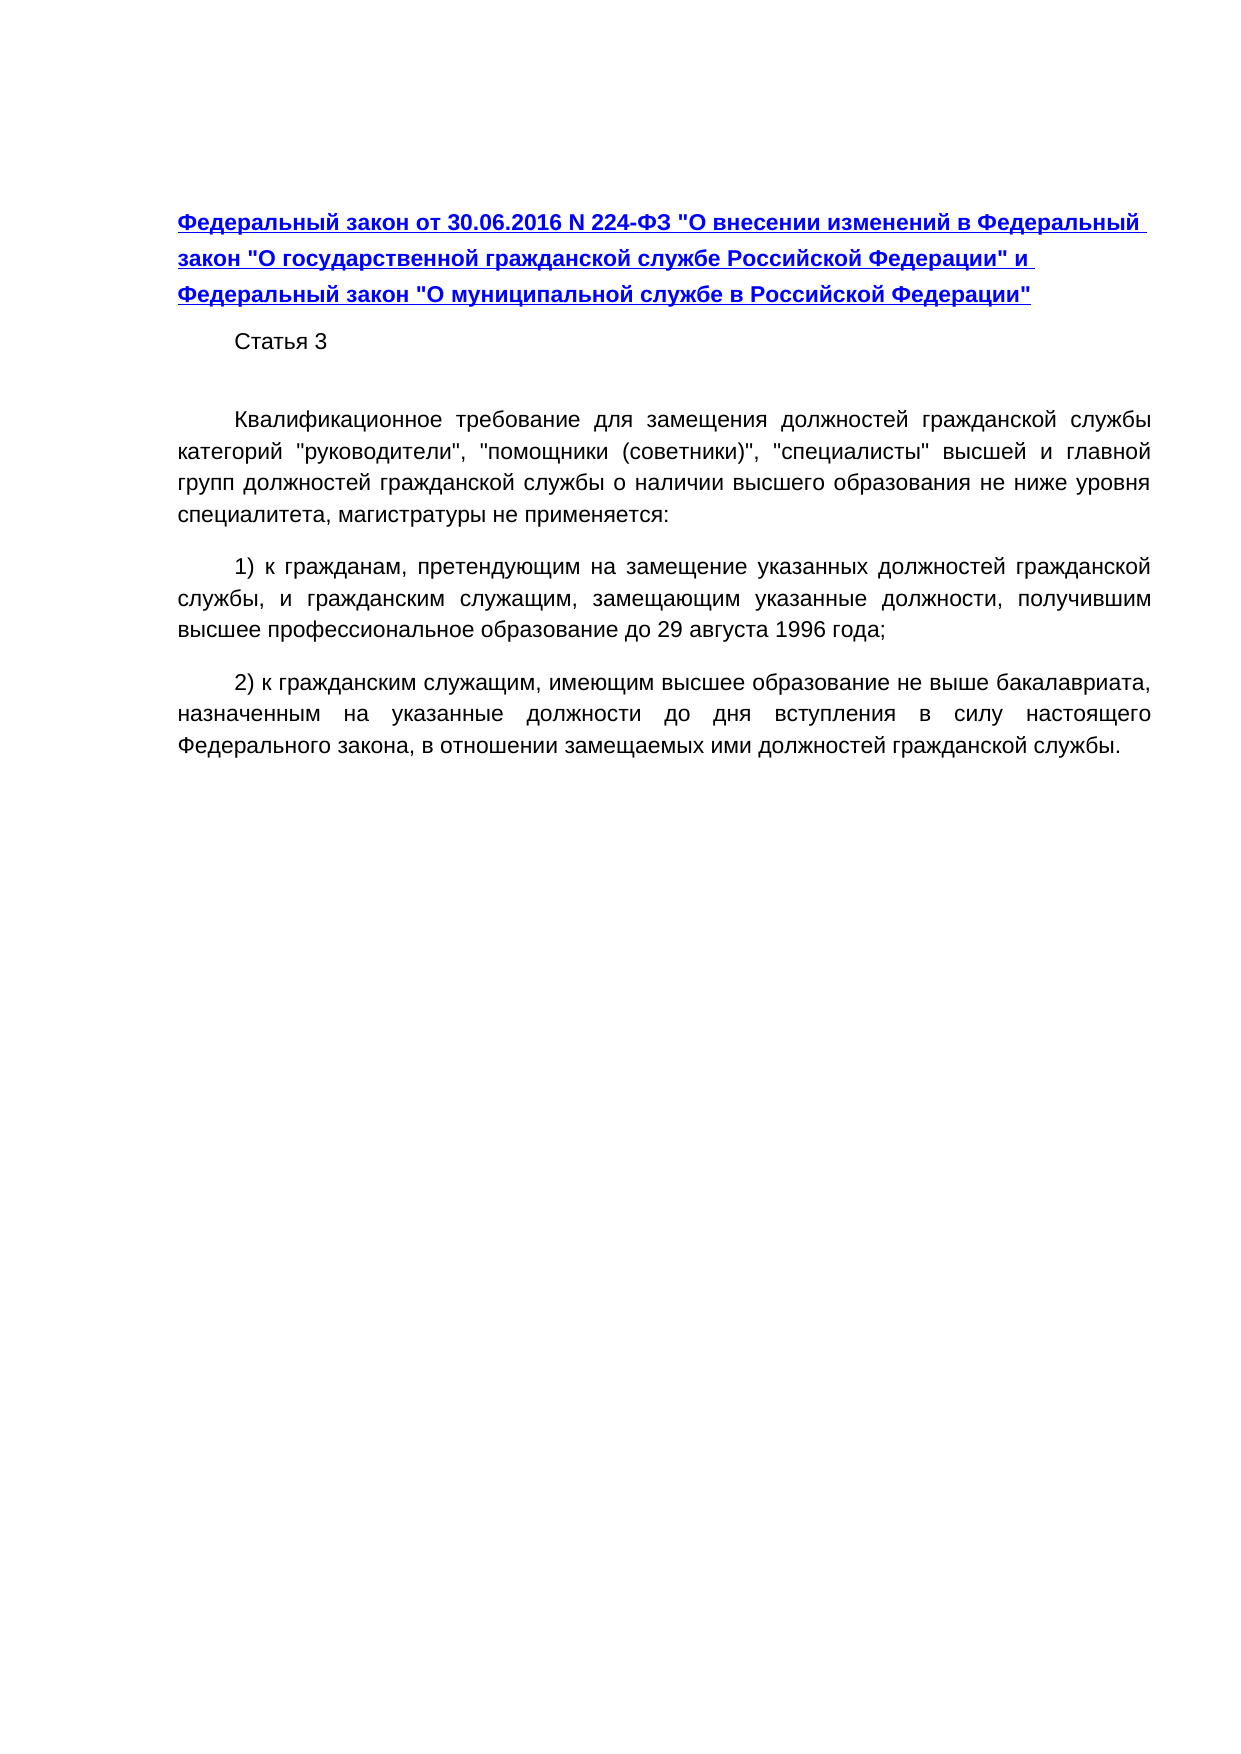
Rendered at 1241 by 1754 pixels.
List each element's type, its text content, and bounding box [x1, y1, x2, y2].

text Федеральный закон от 30.06.2016 N 224-ФЗ "О внесении изменений в Федеральный закон "О государственной гражданской службе Российской Федерации" и Федеральный закон "О муниципальной службе в Российской Федерации" [177, 200, 1152, 307]
text 2) к гражданским служащим, имеющим высшее образование не выше бакалавриата, назначенным на указанные должности до дня вступления в силу настоящего Федерального закона, в отношении замещаемых ими должностей гражданской службы. [177, 669, 1152, 758]
text Квалификационное требование для замещения должностей гражданской службы категорий "руководители", "помощники (советники)", "специалисты" высшей и главной групп должностей гражданской службы о наличии высшего образования не ниже уровня специалитета, магистратуры не применяется: [177, 406, 1152, 527]
text 1) к гражданам, претендующим на замещение указанных должностей гражданской службы, и гражданским служащим, замещающим указанные должности, получившим высшее профессиональное образование до 29 августа 1996 года; [177, 553, 1152, 643]
text Статья 3 [177, 328, 1152, 354]
